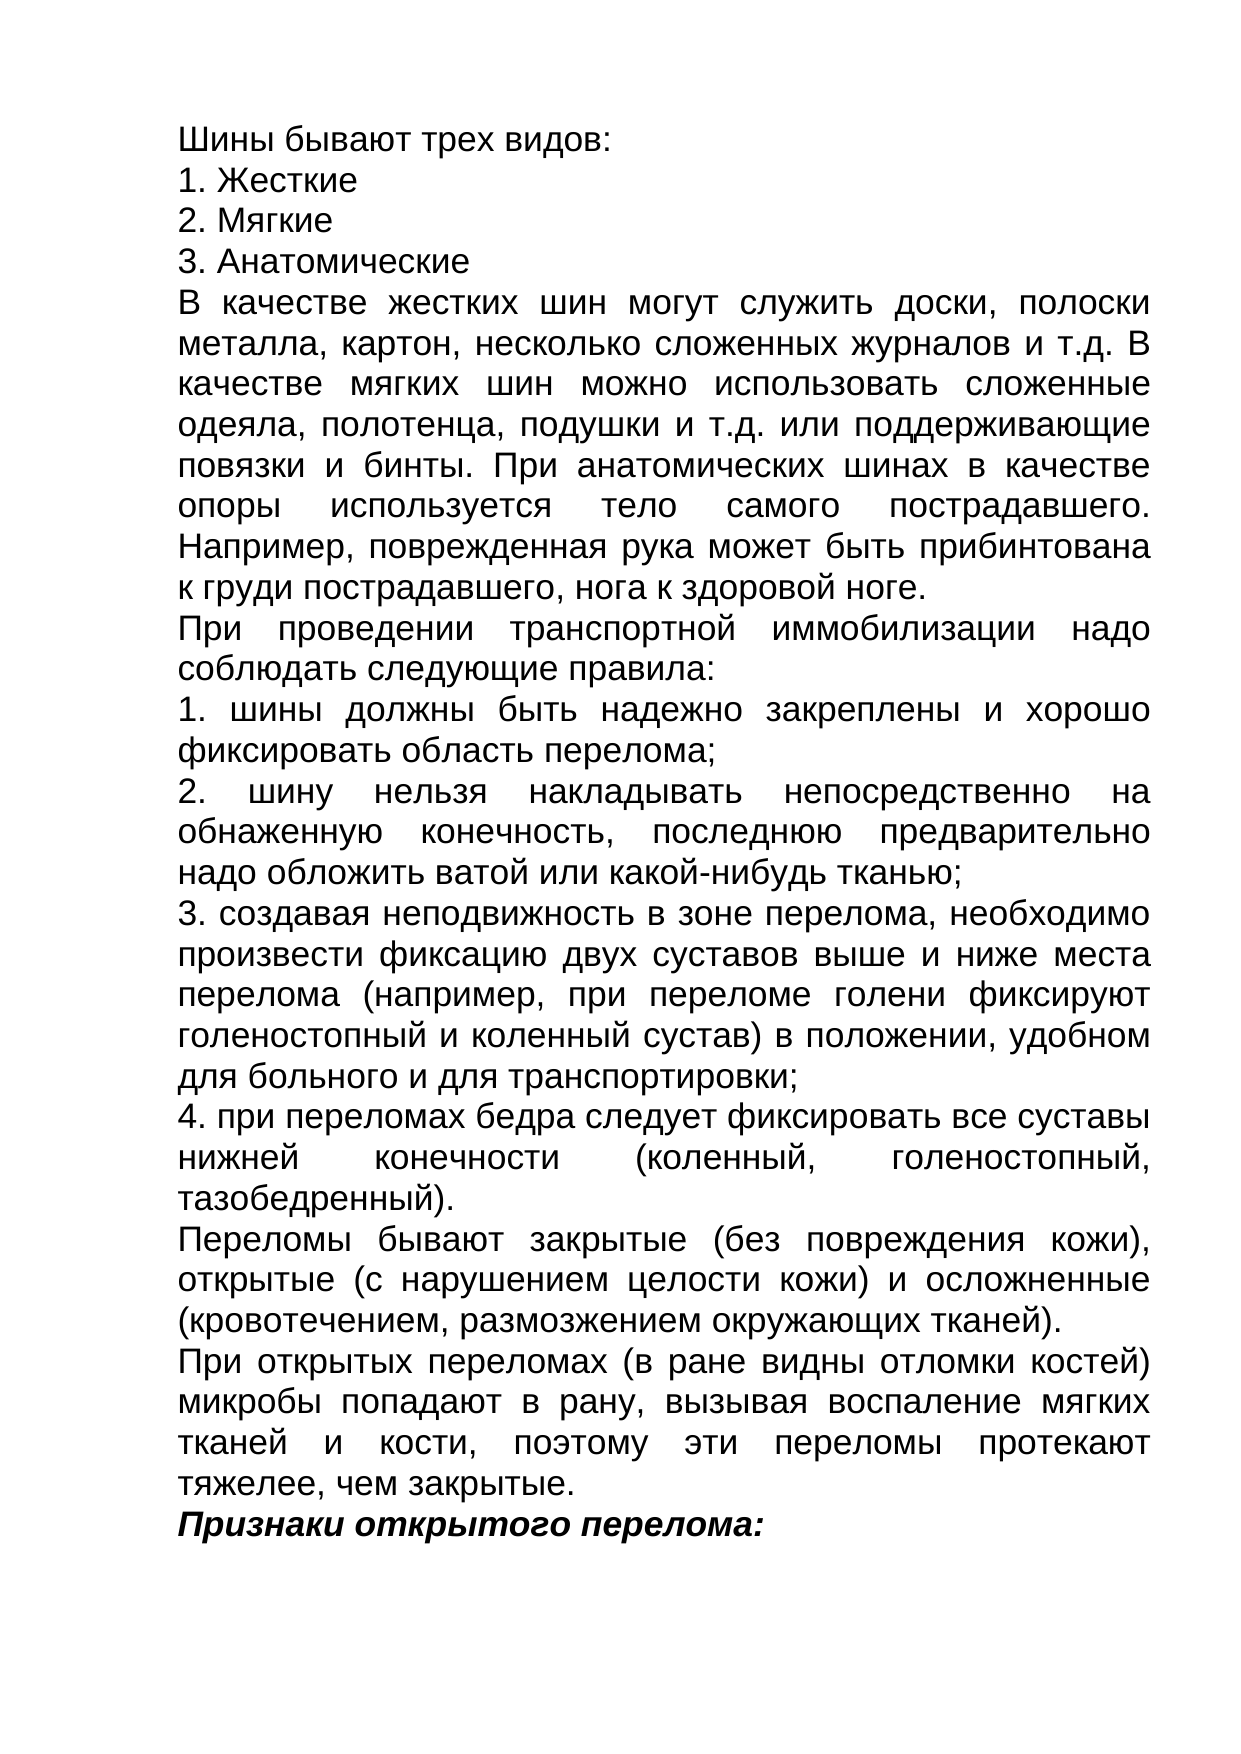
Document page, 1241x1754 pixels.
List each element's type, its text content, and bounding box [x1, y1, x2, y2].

text 4. при переломах бедра следует фиксировать все суставы нижней конечности (коленный, голеностопный, тазобедренный). [177, 1096, 1152, 1218]
text Шины бывают трех видов: [177, 118, 1152, 159]
text При проведении транспортной иммобилизации надо соблюдать следующие правила: [177, 607, 1152, 688]
text 2. шину нельзя накладывать непосредственно на обнаженную конечность, последнюю предварительно надо обложить ватой или какой-нибудь тканью; [177, 770, 1152, 892]
text 3. Анатомические [177, 240, 1152, 281]
text В качестве жестких шин могут служить доски, полоски металла, картон, несколько сложенных журналов и т.д. В качестве мягких шин можно использовать сложенные одеяла, полотенца, подушки и т.д. или поддерживающие повязки и бинты. При анатомических шинах в качестве опоры используется тело самого пострадавшего. Например, поврежденная рука может быть прибинтована к груди пострадавшего, нога к здоровой ноге. [177, 281, 1152, 607]
text Переломы бывают закрытые (без повреждения кожи), открытые (с нарушением целости кожи) и осложненные (кровотечением, размозжением окружающих тканей). [177, 1218, 1152, 1340]
text 3. создавая неподвижность в зоне перелома, необходимо произвести фиксацию двух суставов выше и ниже места перелома (например, при переломе голени фиксируют голеностопный и коленный сустав) в положении, удобном для больного и для транспортировки; [177, 892, 1152, 1096]
text 2. Мягкие [177, 199, 1152, 240]
text При открытых переломах (в ране видны отломки костей) микробы попадают в рану, вызывая воспаление мягких тканей и кости, поэтому эти переломы протекают тяжелее, чем закрытые. [177, 1340, 1152, 1503]
text 1. шины должны быть надежно закреплены и хорошо фиксировать область перелома; [177, 688, 1152, 770]
text Признаки открытого перелома: [177, 1503, 1152, 1544]
text 1. Жесткие [177, 159, 1152, 199]
